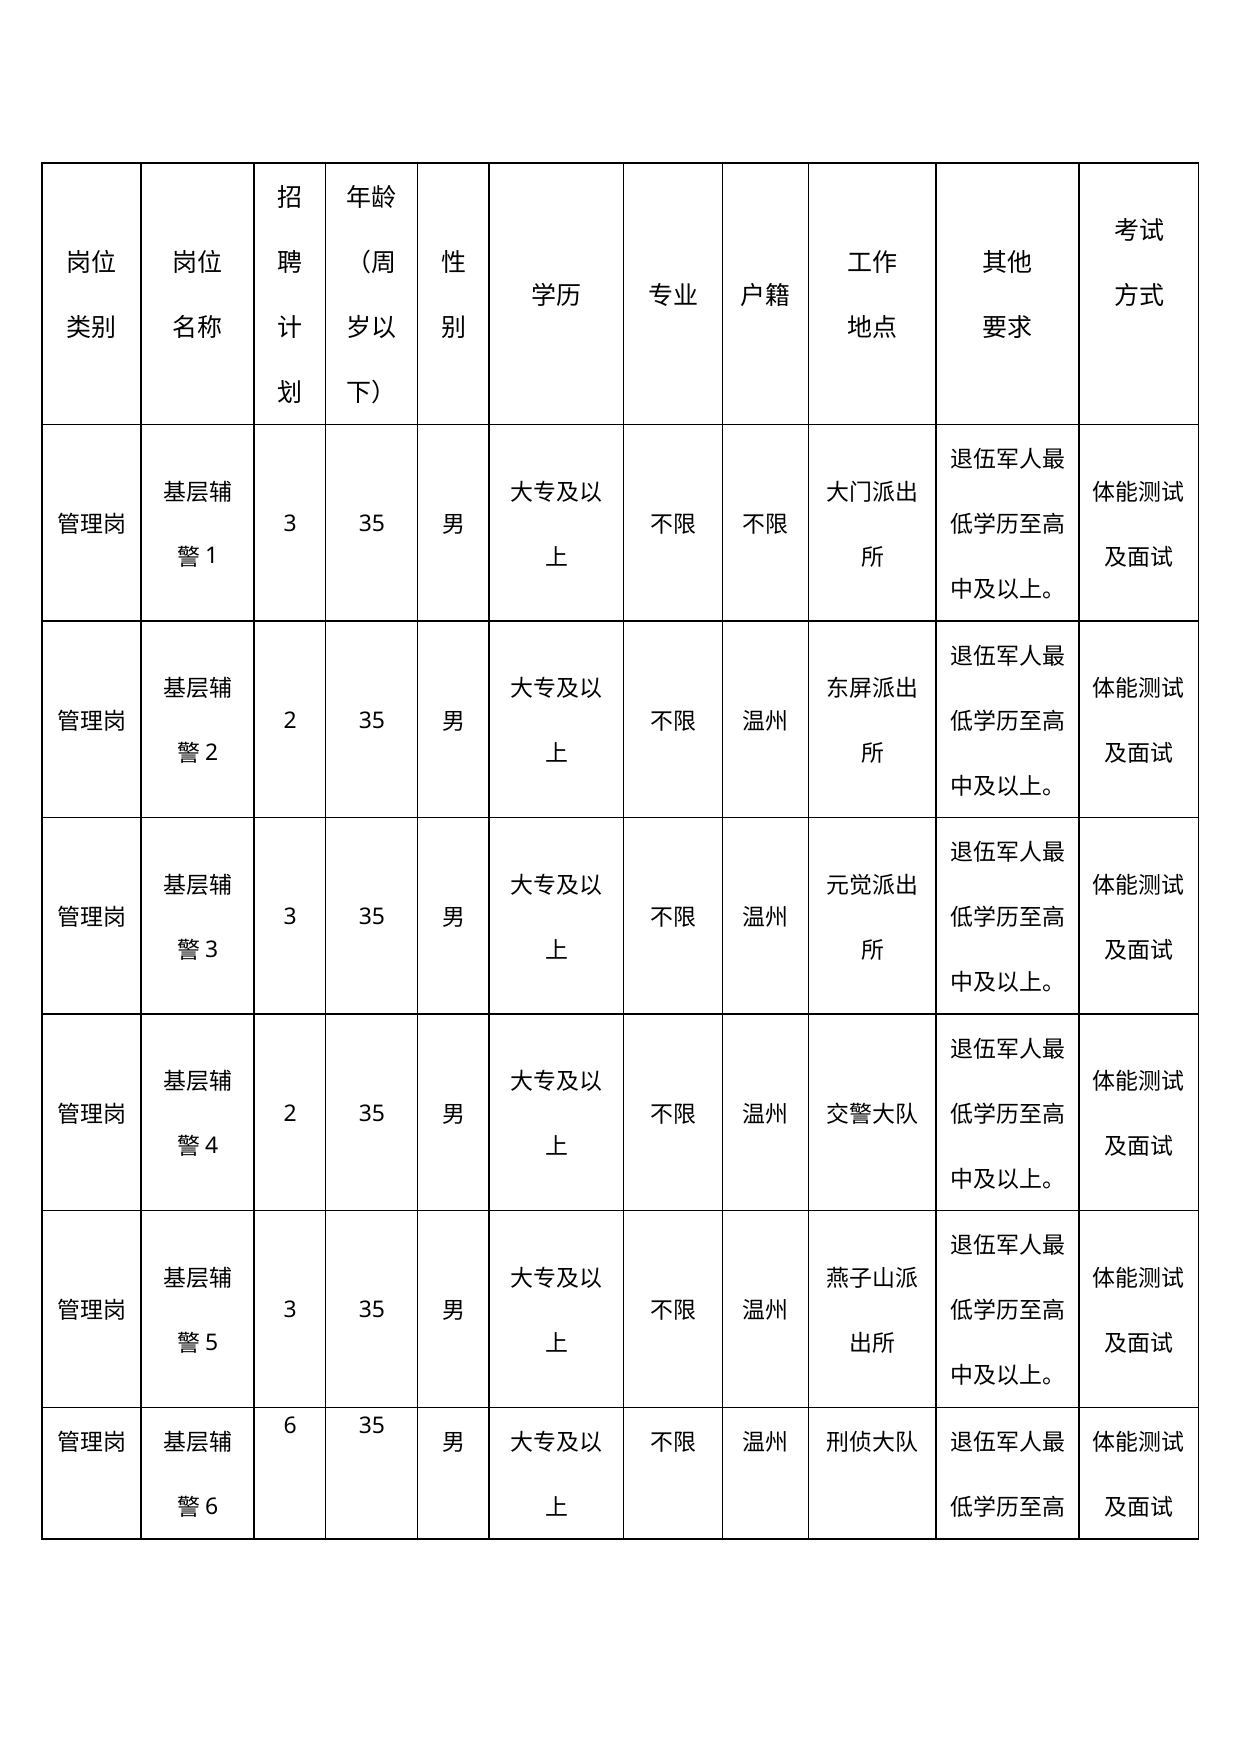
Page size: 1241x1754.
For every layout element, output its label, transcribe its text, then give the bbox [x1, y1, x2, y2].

table_cell 6 [255, 1408, 325, 1538]
table_cell 大专及以上 [490, 1211, 623, 1406]
table_cell 不限 [624, 818, 722, 1013]
table_cell 基层辅警3 [142, 818, 253, 1013]
table_cell 管理岗 [43, 622, 140, 817]
table_cell 35 [326, 1211, 417, 1406]
table_cell 不限 [624, 1015, 722, 1210]
table_cell 大专及以上 [490, 818, 623, 1013]
table_cell 男 [418, 425, 488, 620]
table_cell 男 [418, 622, 488, 817]
table_cell 刑侦大队 [809, 1408, 935, 1538]
table_cell 男 [418, 818, 488, 1013]
table_header 其他 要求 [937, 164, 1078, 423]
table_cell 退伍军人最低学历至高中及以上。 [937, 425, 1078, 620]
table_cell 管理岗 [43, 1015, 140, 1210]
table_cell 35 [326, 1015, 417, 1210]
table_cell 基层辅警6 [142, 1408, 253, 1538]
table_cell 退伍军人最低学历至高中及以上。 [937, 818, 1078, 1013]
table_cell 大专及以上 [490, 1408, 623, 1538]
table_header 岗位 名称 [142, 164, 253, 423]
table_cell 3 [255, 1211, 325, 1406]
table_cell 基层辅警1 [142, 425, 253, 620]
table_cell 体能测试及面试 [1080, 818, 1198, 1013]
table_cell 大专及以上 [490, 622, 623, 817]
table_cell 大专及以上 [490, 1015, 623, 1210]
table_cell 退伍军人最低学历至高中及以上。 [937, 1408, 1078, 1538]
table_cell 男 [418, 1408, 488, 1538]
table_cell 2 [255, 622, 325, 817]
table_header 学历 [490, 164, 623, 423]
table_cell 35 [326, 622, 417, 817]
table_header 岗位 类别 [43, 164, 140, 423]
table_cell 元觉派出所 [809, 818, 935, 1013]
table_header 专业 [624, 164, 722, 423]
table_cell 基层辅警2 [142, 622, 253, 817]
table_cell 退伍军人最低学历至高中及以上。 [937, 1211, 1078, 1406]
table_cell 东屏派出所 [809, 622, 935, 817]
table_header 年龄 （周岁以下） [326, 164, 417, 423]
table_cell 退伍军人最低学历至高中及以上。 [937, 622, 1078, 817]
table_cell 2 [255, 1015, 325, 1210]
table_header 户籍 [723, 164, 808, 423]
table_cell 温州 [723, 1015, 808, 1210]
table_cell 大专及以上 [490, 425, 623, 620]
table_cell 温州 [723, 1408, 808, 1538]
table_cell 管理岗 [43, 1211, 140, 1406]
table_header 招聘计划 [255, 164, 325, 423]
table_cell 男 [418, 1211, 488, 1406]
table_cell 不限 [624, 425, 722, 620]
table_cell 3 [255, 425, 325, 620]
table_cell 35 [326, 1408, 417, 1538]
table_cell 体能测试及面试 [1080, 425, 1198, 620]
table_cell 基层辅警5 [142, 1211, 253, 1406]
table_cell 温州 [723, 1211, 808, 1406]
table_cell 不限 [624, 1211, 722, 1406]
table_cell 退伍军人最低学历至高中及以上。 [937, 1015, 1078, 1210]
table_header 性别 [418, 164, 488, 423]
table_cell 管理岗 [43, 425, 140, 620]
table_header 工作 地点 [809, 164, 935, 423]
table_cell 35 [326, 425, 417, 620]
table_cell 管理岗 [43, 1408, 140, 1538]
table_cell 温州 [723, 818, 808, 1013]
table_cell 体能测试及面试 [1080, 1211, 1198, 1406]
table_cell 管理岗 [43, 818, 140, 1013]
table_cell 基层辅警4 [142, 1015, 253, 1210]
table_cell 35 [326, 818, 417, 1013]
table_cell 大门派出所 [809, 425, 935, 620]
table_cell 男 [418, 1015, 488, 1210]
table_cell 3 [255, 818, 325, 1013]
table_cell 燕子山派出所 [809, 1211, 935, 1406]
table_cell 体能测试及面试 [1080, 622, 1198, 817]
table_cell 不限 [723, 425, 808, 620]
table_header 考试 方式 [1080, 164, 1198, 423]
table_cell 不限 [624, 1408, 722, 1538]
table_cell 不限 [624, 622, 722, 817]
table_cell 温州 [723, 622, 808, 817]
table_cell 体能测试及面试 [1080, 1015, 1198, 1210]
table_cell 体能测试及面试 [1080, 1408, 1198, 1538]
table_cell 交警大队 [809, 1015, 935, 1210]
